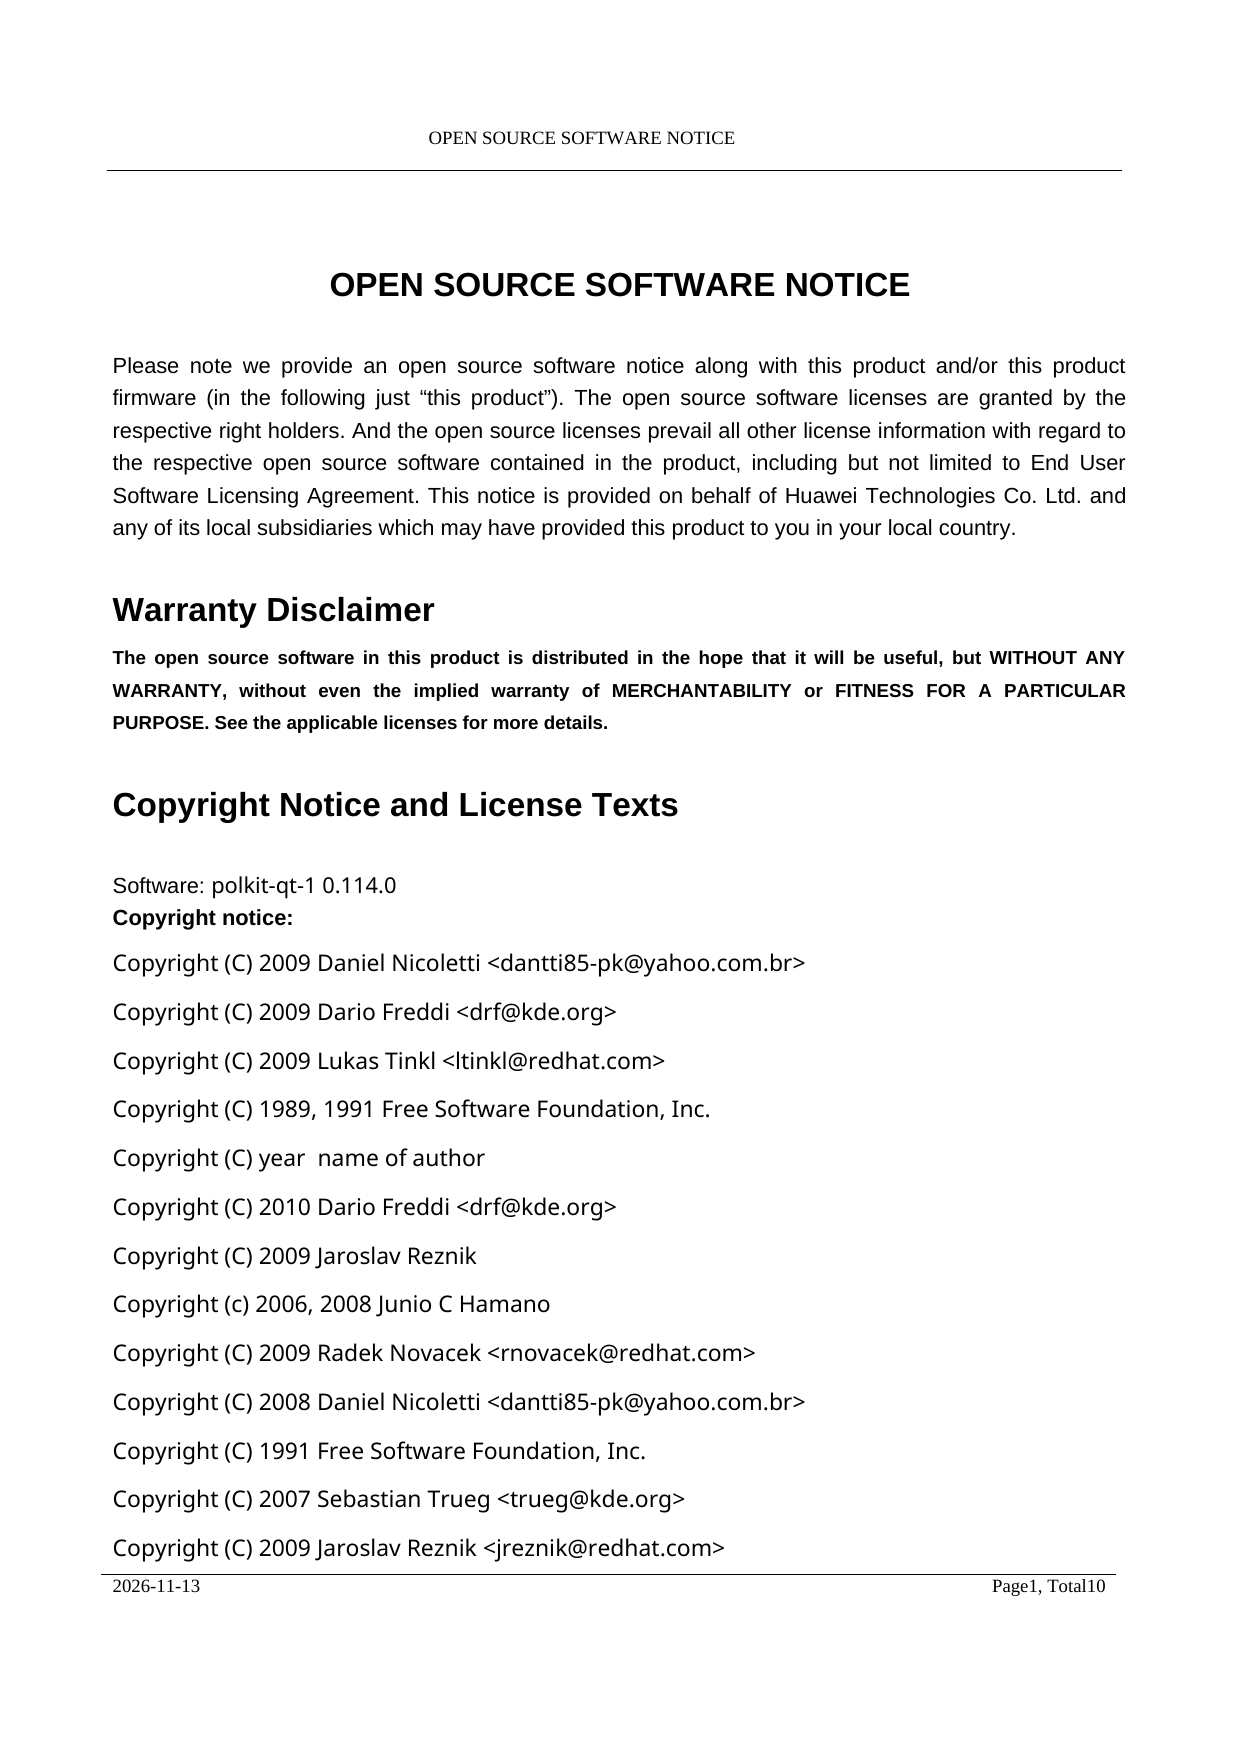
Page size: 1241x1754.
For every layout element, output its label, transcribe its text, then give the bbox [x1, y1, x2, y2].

text Warranty Disclaimer [112, 576, 1128, 641]
text Copyright (C) 2009 Daniel Nicoletti <dantti85-pk@yahoo.com.br> Copyright (C) 2009 Dario Freddi <drf@kde.org> Copyright (C) 2009 Lukas Tinkl <ltinkl@redhat.com> Copyright (C) 1989, 1991 Free Software Foundation, Inc. Copyright (C) year name of author Copyright (C) 2010 Dario Freddi <drf@kde.org> Copyright (C) 2009 Jaroslav Reznik Copyright (c) 2006, 2008 Junio C Hamano Copyright (C) 2009 Radek Novacek <rnovacek@redhat.com> Copyright (C) 2008 Daniel Nicoletti <dantti85-pk@yahoo.com.br> Copyright (C) 1991 Free Software Foundation, Inc. Copyright (C) 2007 Sebastian Trueg <trueg@kde.org> Copyright (C) 2009 Jaroslav Reznik <jreznik@redhat.com> [112, 947, 1128, 1564]
text Copyright Notice and License Texts [112, 771, 1128, 836]
text OPEN SOURCE SOFTWARE NOTICE [112, 251, 1128, 316]
text The open source software in this product is distributed in the hope that it will be useful, but WITHOUT ANY WARRANTY, without even the implied warranty of MERCHANTABILITY or FITNESS FOR A PARTICULAR PURPOSE. See the applicable licenses for more details. [112, 641, 1128, 739]
text Software: polkit-qt-1 0.114.0 [112, 869, 1128, 901]
text Please note we provide an open source software notice along with this product and/or this product firmware (in the following just “this product”). The open source software licenses are granted by the respective right holders. And the open source licenses prevail all other license information with regard to the respective open source software contained in the product, including but not limited to End User Software Licensing Agreement. This notice is provided on behalf of Huawei Technologies Co. Ltd. and any of its local subsidiaries which may have provided this product to you in your local country. [112, 349, 1128, 544]
text Copyright notice: [112, 901, 1128, 934]
